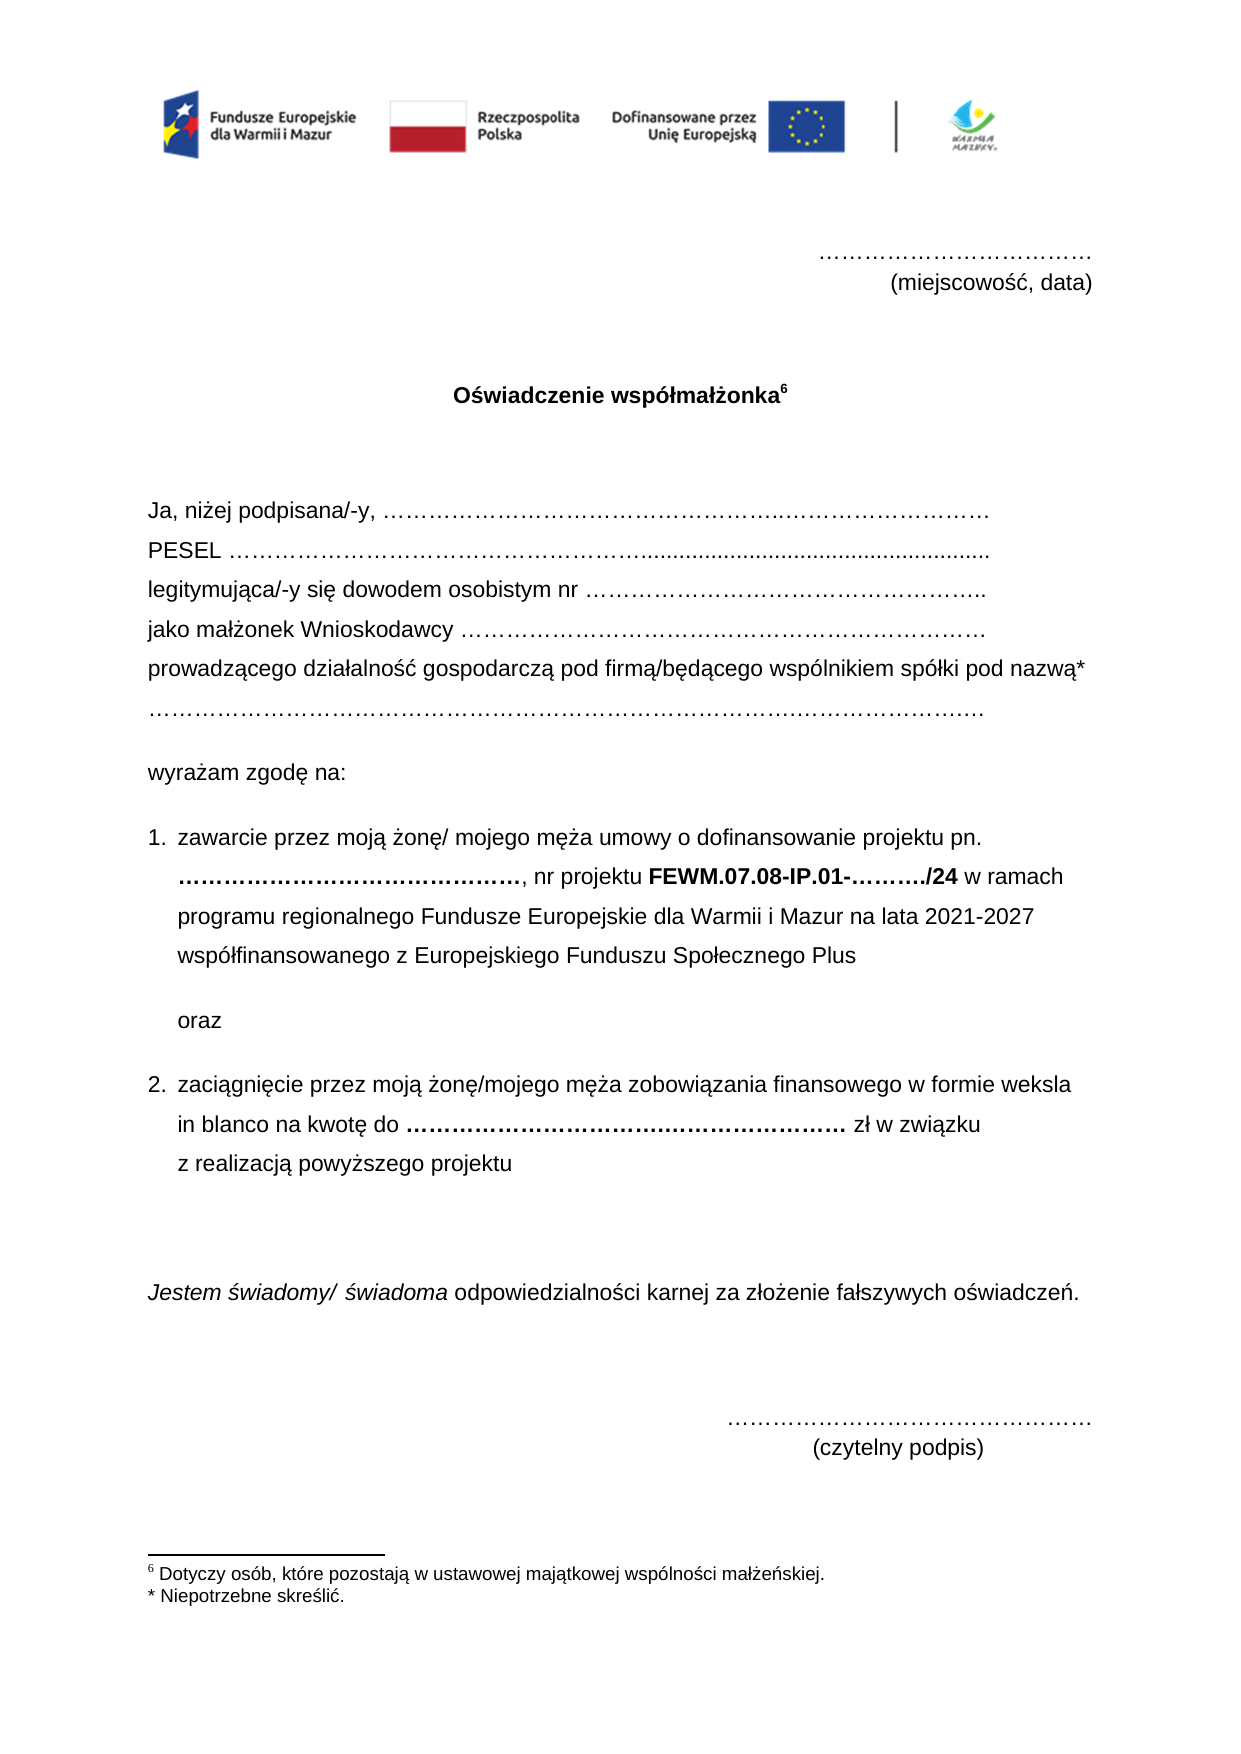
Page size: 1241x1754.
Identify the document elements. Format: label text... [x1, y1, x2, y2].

list zaciągnięcie przez moją żonę/mojego męża zobowiązania finansowego w formie weksla in blanco na kwotę do …………………………….…………………… zł w związku z realizacją powyższego projektu [148, 1071, 1093, 1176]
text PESEL ………………………………………………....................................................... [148, 537, 1093, 563]
text jako małżonek Wnioskodawcy …………………………………………………………… prowadzącego działalność gospodarczą pod firmą/będącego wspólnikiem spółki pod nazwą* ………………………………………………………………………….………………….… [148, 616, 1093, 721]
list zawarcie przez moją żonę/ mojego męża umowy o dofinansowanie projektu pn. ………………………………………, nr projektu FEWM.07.08-IP.01-………./24 w ramach programu regionalnego Fundusze Europejskie dla Warmii i Mazur na lata 2021-2027 współfinansowanego z Europejskiego Funduszu Społecznego Plus [148, 824, 1093, 968]
text (czytelny podpis) [148, 1434, 1093, 1461]
text oraz [177, 1007, 1093, 1033]
text Oświadczenie współmałżonka [148, 382, 1093, 408]
text Ja, niżej podpisana/-y, ……………………………………………..……………………… [148, 497, 1093, 524]
text wyrażam zgodę na: [148, 759, 1093, 786]
picture [147, 73, 1093, 178]
text (miejscowość, data) [148, 268, 1093, 295]
text ……………………………… [148, 238, 1093, 264]
text legitymująca/-y się dowodem osobistym nr …………………………………………….. [148, 576, 1093, 603]
text Jestem świadomy/ świadoma odpowiedzialności karnej za złożenie fałszywych oświadczeń. [148, 1279, 1093, 1305]
text ………………………………………… [148, 1404, 1093, 1430]
